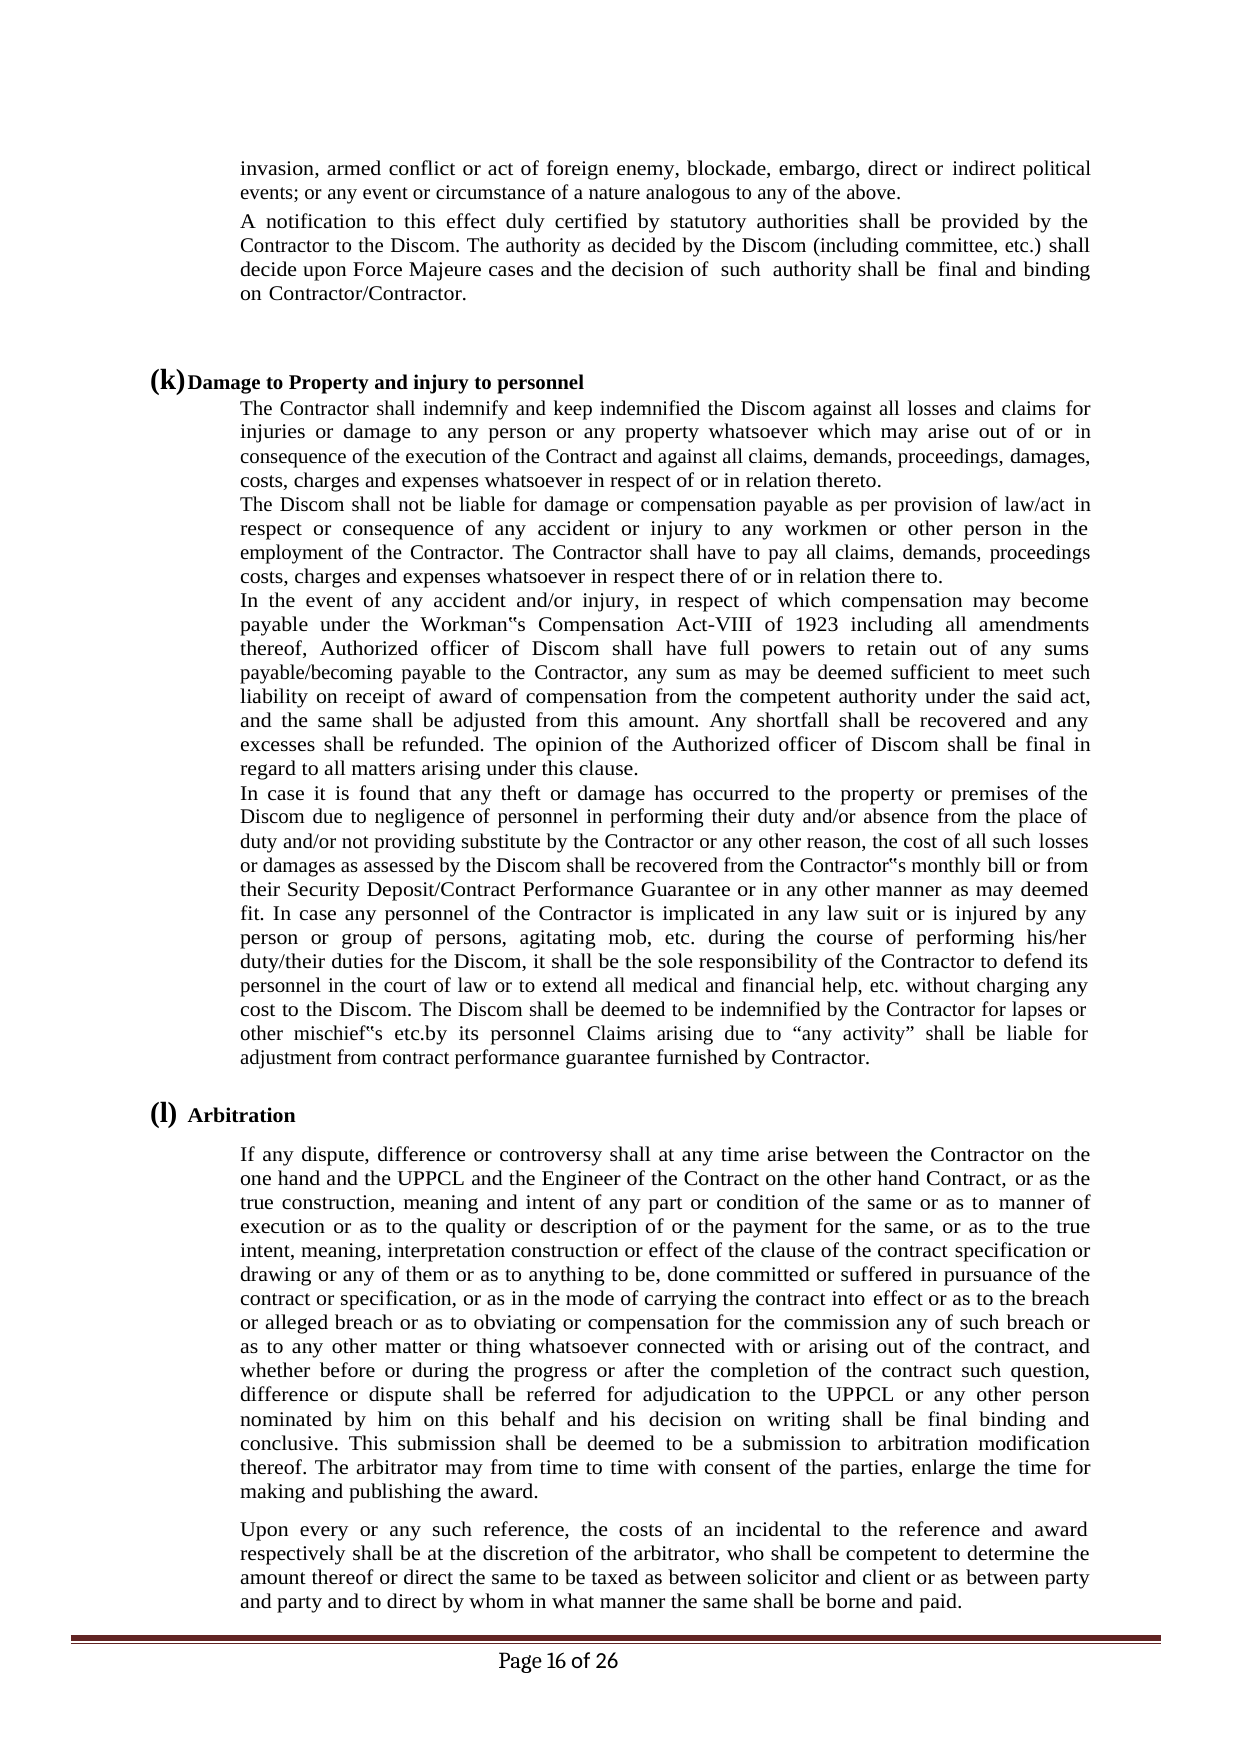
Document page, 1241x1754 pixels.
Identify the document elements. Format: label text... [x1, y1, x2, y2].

subtitle Damage to Property and injury to personnel [150, 362, 1161, 395]
list The Contractor shall indemnify and keep indemnified the Discom against all losses and claims for injuries or damage to any person or any property whatsoever which may arise out of or in consequence of the execution of the Contract and against all claims, demands, proceedings, damages, costs, charges and expenses whatsoever in respect of or in relation thereto. [187, 395, 1091, 492]
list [187, 156, 1091, 204]
list In the event of any accident and/or injury, in respect of which compensation may become payable under the Workman‟s Compensation Act-VIII of 1923 including all amendments thereof, Authorized officer of Discom shall have full powers to retain out of any sums payable/becoming payable to the Contractor, any sum as may be deemed sufficient to meet such liability on receipt of award of compensation from the competent authority under the said act, and the same shall be adjusted from this amount. Any shortfall shall be recovered and any excesses shall be refunded. The opinion of the Authorized officer of Discom shall be final in regard to all matters arising under this clause. [187, 588, 1091, 780]
list A notification to this effect duly certified by statutory authorities shall be provided by the Contractor to the Discom. The authority as decided by the Discom (including committee, etc.) shall decide upon Force Majeure cases and the decision of such authority shall be final and binding on Contractor/Contractor. [187, 209, 1090, 305]
list Upon every or any such reference, the costs of an incidental to the reference and award respectively shall be at the discretion of the arbitrator, who shall be competent to determine the amount thereof or direct the same to be taxed as between solicitor and client or as between party and party and to direct by whom in what manner the same shall be borne and paid. [187, 1517, 1089, 1613]
subtitle Arbitration [150, 1096, 1161, 1129]
list In case it is found that any theft or damage has occurred to the property or premises of the Discom due to negligence of personnel in performing their duty and/or absence from the place of duty and/or not providing substitute by the Contractor or any other reason, the cost of all such losses or damages as assessed by the Discom shall be recovered from the Contractor‟s monthly bill or from their Security Deposit/Contract Performance Guarantee or in any other manner as may deemed fit. In case any personnel of the Contractor is implicated in any law suit or is injured by any person or group of persons, agitating mob, etc. during the course of performing his/her duty/their duties for the Discom, it shall be the sole responsibility of the Contractor to defend its personnel in the court of law or to extend all medical and financial help, etc. without charging any cost to the Discom. The Discom shall be deemed to be indemnified by the Contractor for lapses or other mischief‟s etc.by its personnel Claims arising due to “any activity” shall be liable for adjustment from contract performance guarantee furnished by Contractor. [187, 780, 1088, 1069]
list The Discom shall not be liable for damage or compensation payable as per provision of law/act in respect or consequence of any accident or injury to any workmen or other person in the employment of the Contractor. The Contractor shall have to pay all claims, demands, proceedings costs, charges and expenses whatsoever in respect there of or in relation there to. [187, 492, 1091, 588]
list If any dispute, difference or controversy shall at any time arise between the Contractor on the one hand and the UPPCL and the Engineer of the Contract on the other hand Contract, or as the true construction, meaning and intent of any part or condition of the same or as to manner of execution or as to the quality or description of or the payment for the same, or as to the true intent, meaning, interpretation construction or effect of the clause of the contract specification or drawing or any of them or as to anything to be, done committed or suffered in pursuance of the contract or specification, or as in the mode of carrying the contract into effect or as to the breach or alleged breach or as to obviating or compensation for the commission any of such breach or as to any other matter or thing whatsoever connected with or arising out of the contract, and whether before or during the progress or after the completion of the contract such question, difference or dispute shall be referred for adjudication to the UPPCL or any other person nominated by him on this behalf and his decision on writing shall be final binding and conclusive. This submission shall be deemed to be a submission to arbitration modification thereof. The arbitrator may from time to time with consent of the parties, enlarge the time for making and publishing the award. [187, 1142, 1090, 1503]
